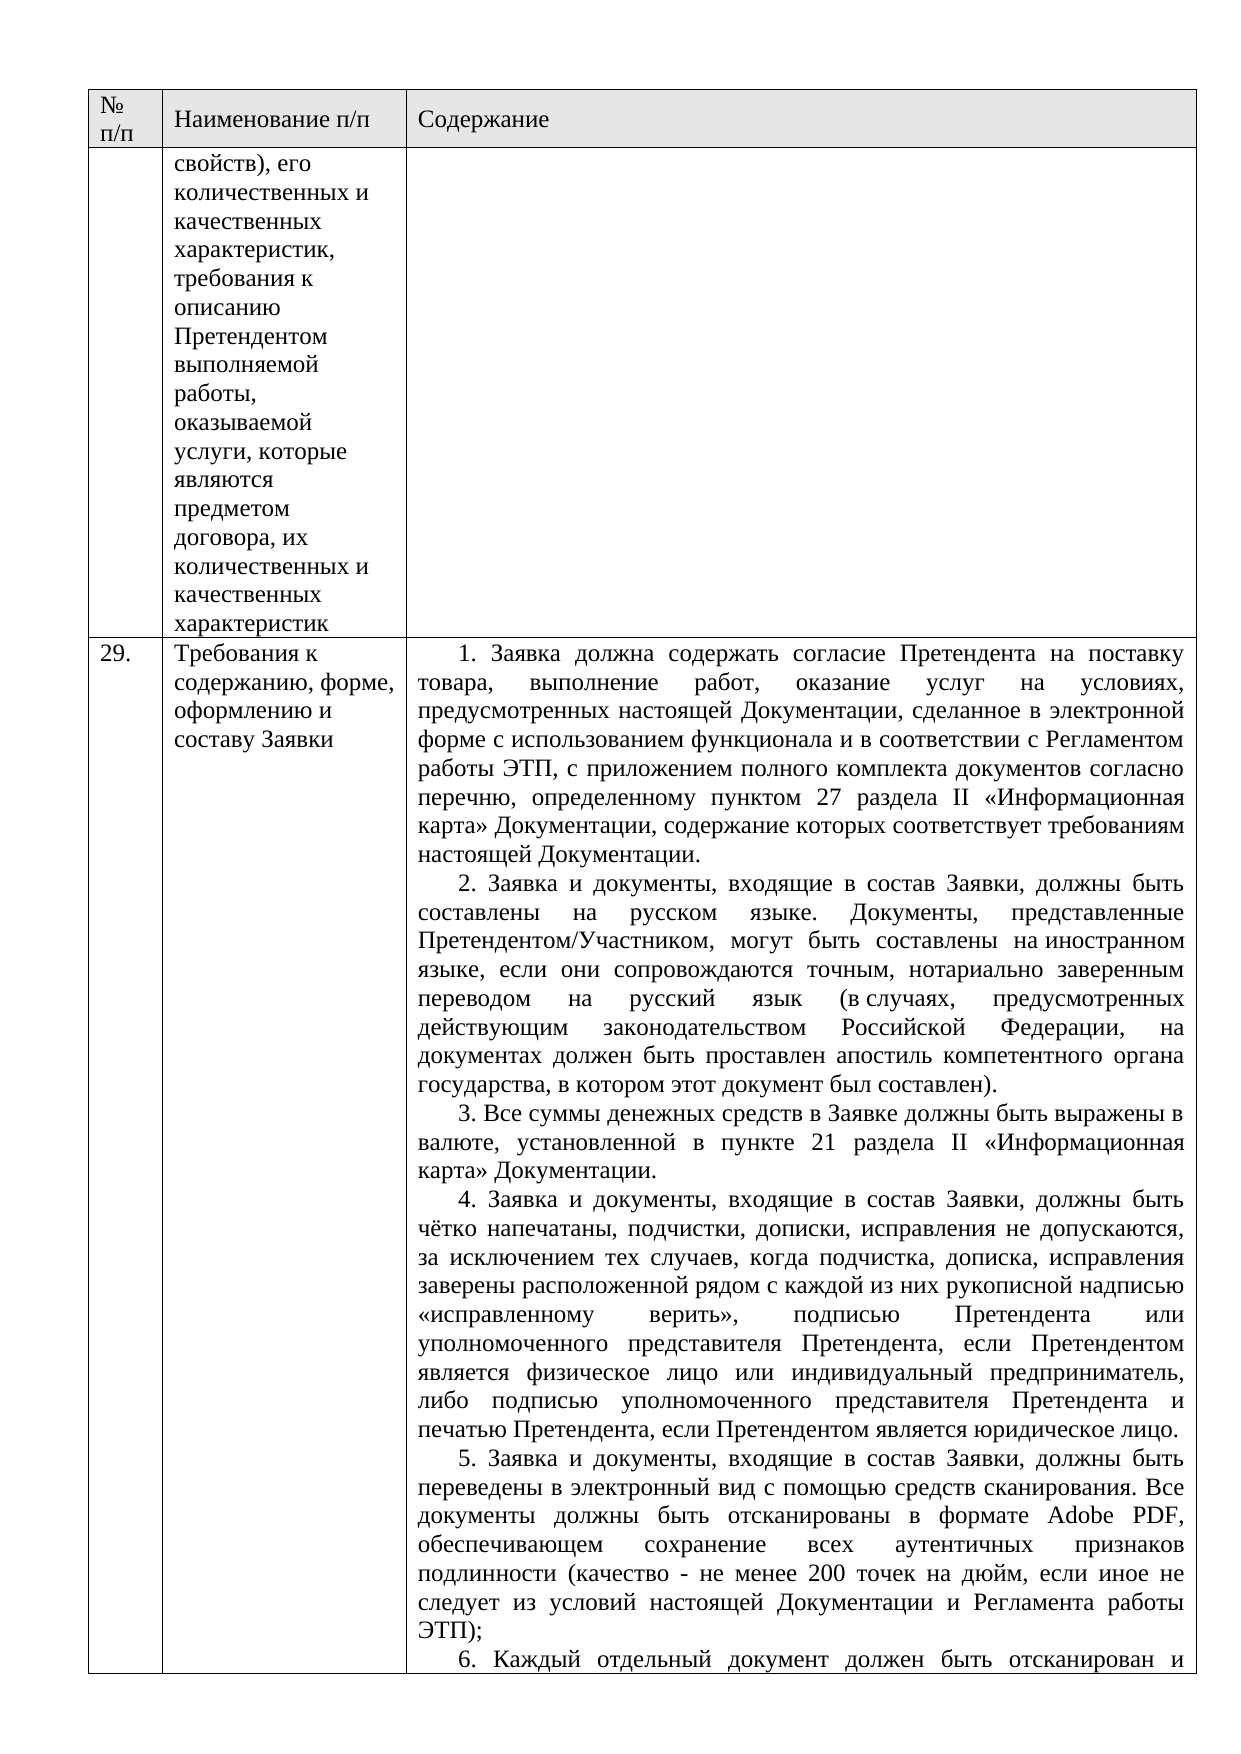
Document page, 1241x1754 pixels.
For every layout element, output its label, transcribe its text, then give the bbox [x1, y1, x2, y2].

table_header Наименование п/п [163, 90, 406, 147]
table_cell [89, 148, 162, 637]
table_header № п/п [89, 90, 162, 147]
table_cell [89, 638, 162, 1673]
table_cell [407, 148, 1196, 637]
table_header Содержание [407, 90, 1196, 147]
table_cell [163, 638, 406, 1673]
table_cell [407, 638, 1196, 1673]
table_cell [163, 148, 406, 637]
